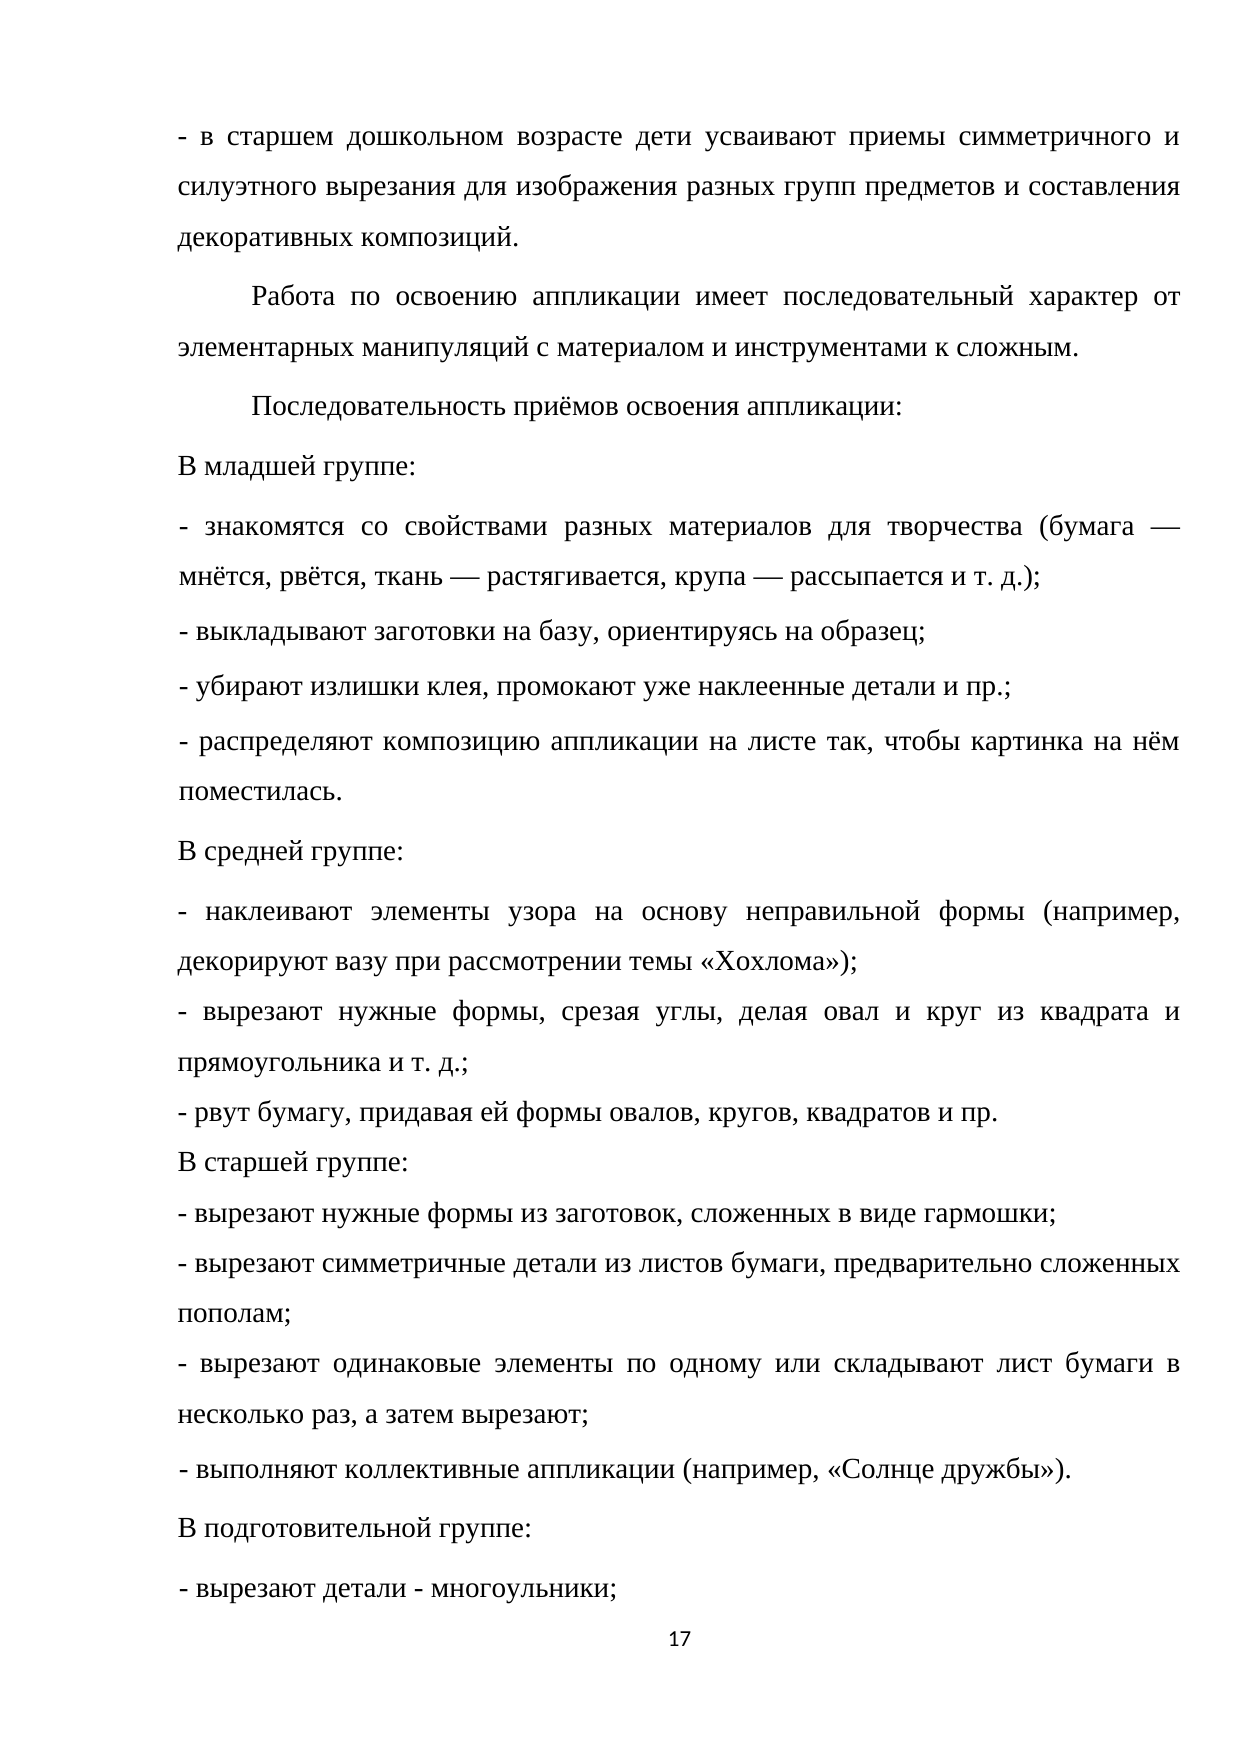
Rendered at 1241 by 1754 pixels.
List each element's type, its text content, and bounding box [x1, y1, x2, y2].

text Работа по освоению аппликации имеет последовательный характер от элементарных манипуляций с материалом и инструментами к сложным. [177, 278, 1181, 362]
text - знакомятся со свойствами разных материалов для творчества (бумага — мнётся, рвётся, ткань — растягивается, крупа — рассыпается и т. д.); [179, 508, 1181, 592]
text В младшей группе: [177, 448, 1181, 482]
text - вырезают детали - многоульники; [179, 1570, 1181, 1604]
text В старшей группе: [177, 1144, 1181, 1178]
text - вырезают нужные формы, срезая углы, делая овал и круг из квадрата и прямоугольника и т. д.; [177, 993, 1181, 1077]
text - рвут бумагу, придавая ей формы овалов, кругов, квадратов и пр. [177, 1094, 1181, 1128]
text Последовательность приёмов освоения аппликации: [177, 388, 1181, 422]
text - убирают излишки клея, промокают уже наклеенные детали и пр.; [179, 668, 1181, 702]
text В средней группе: [177, 833, 1181, 867]
text - наклеивают элементы узора на основу неправильной формы (например, декорируют вазу при рассмотрении темы «Хохлома»); [177, 893, 1181, 977]
text - вырезают нужные формы из заготовок, сложенных в виде гармошки; [177, 1195, 1181, 1228]
text В подготовительной группе: [177, 1511, 1181, 1544]
text - выполняют коллективные аппликации (например, «Солнце дружбы»). [179, 1451, 1181, 1484]
text - выкладывают заготовки на базу, ориентируясь на образец; [179, 613, 1181, 647]
text - вырезают одинаковые элементы по одному или складывают лист бумаги в несколько раз, а затем вырезают; [177, 1346, 1181, 1429]
text - вырезают симметричные детали из листов бумаги, предварительно сложенных пополам; [177, 1245, 1181, 1329]
text - в старшем дошкольном возрасте дети усваивают приемы симметричного и силуэтного вырезания для изображения разных групп предметов и составления декоративных композиций. [177, 118, 1181, 252]
text - распределяют композицию аппликации на листе так, чтобы картинка на нём поместилась. [179, 723, 1181, 807]
